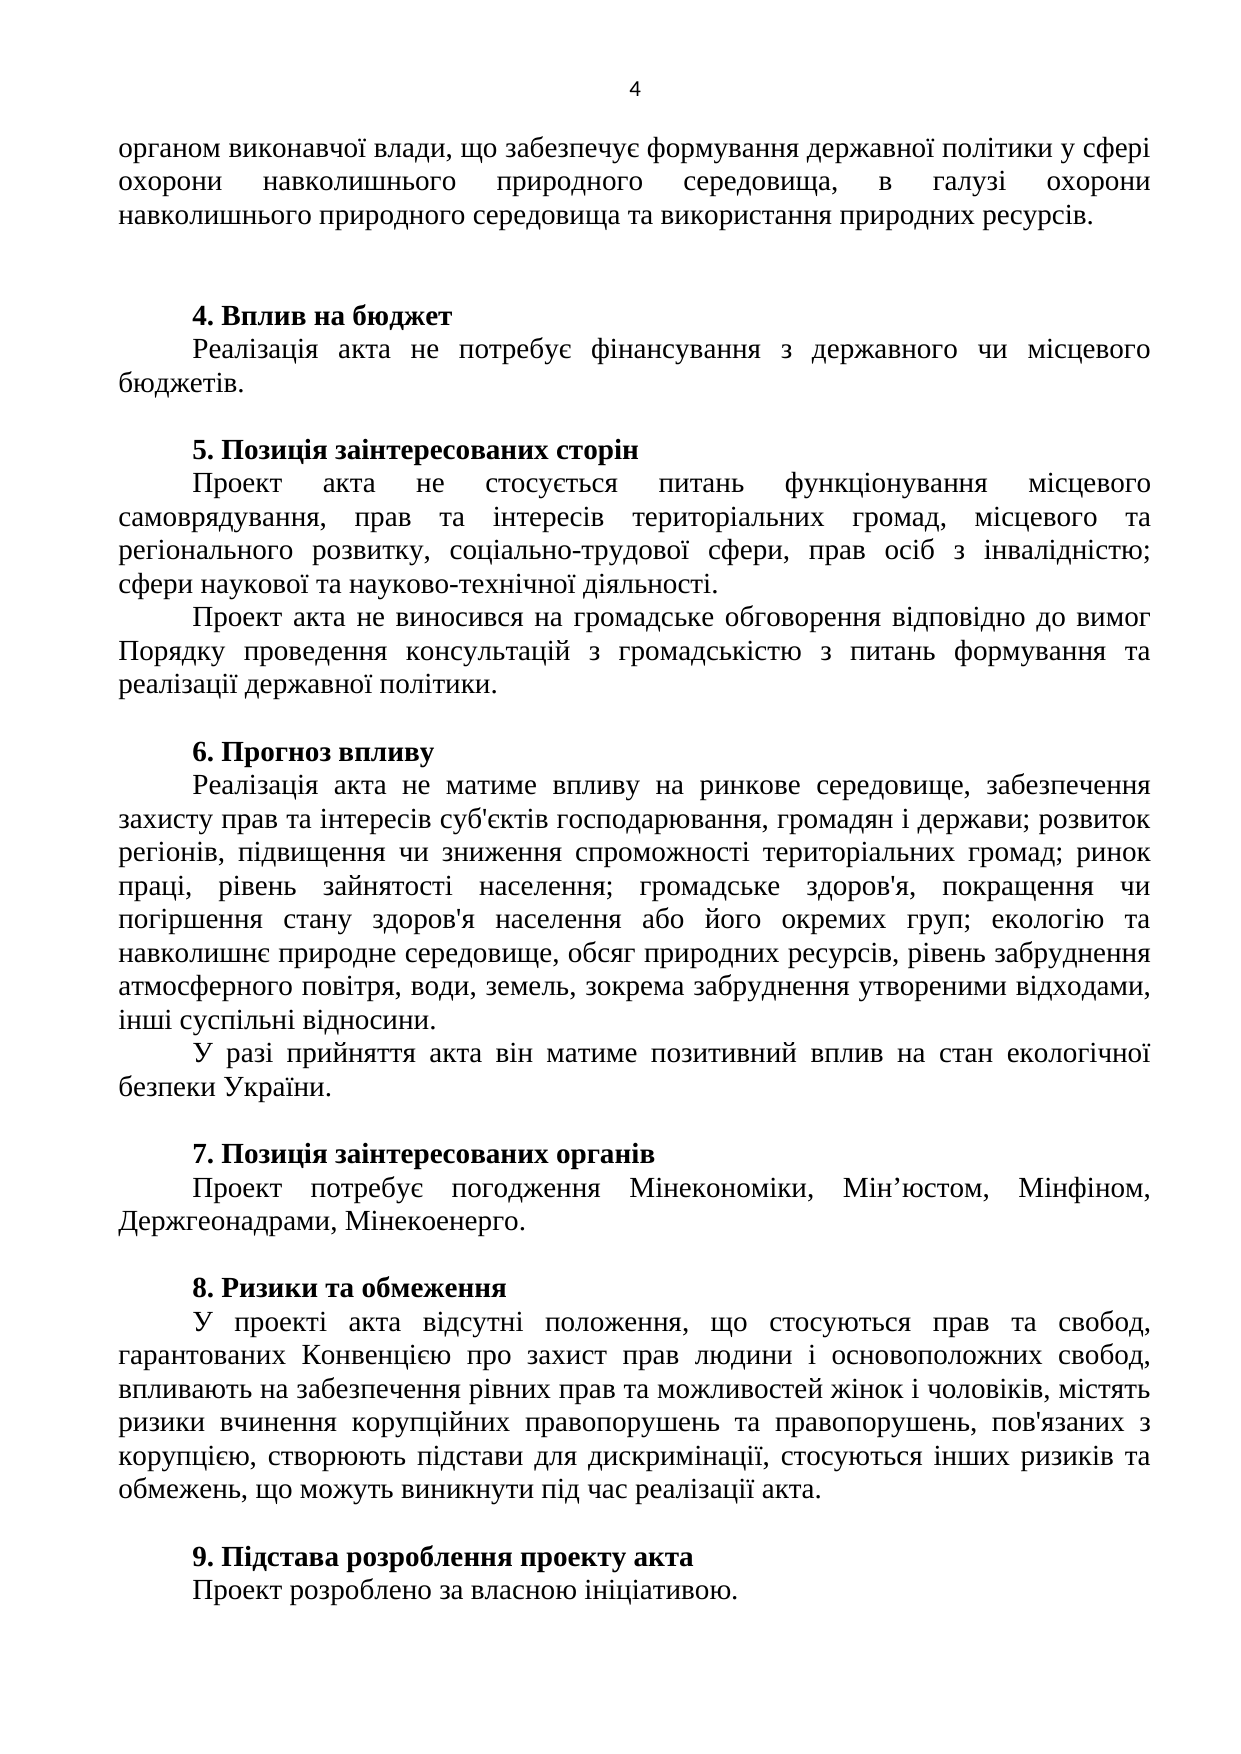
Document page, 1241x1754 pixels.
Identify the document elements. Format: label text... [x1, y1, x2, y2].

text Реалізація акта не матиме впливу на ринкове середовище, забезпечення захисту прав та інтересів суб'єктів господарювання, громадян і держави; розвиток регіонів, підвищення чи зниження спроможності територіальних громад; ринок праці, рівень зайнятості населення; громадське здоров'я, покращення чи погіршення стану здоров'я населення або його окремих груп; екологію та навколишнє природне середовище, обсяг природних ресурсів, рівень забруднення атмосферного повітря, води, земель, зокрема забруднення утвореними відходами, інші суспільні відносини. [118, 767, 1152, 1036]
text 7. Позиція заінтересованих органів [118, 1136, 1152, 1170]
text 9. Підстава розроблення проекту акта [118, 1539, 1152, 1572]
text У разі прийняття акта він матиме позитивний вплив на стан екологічної безпеки України. [118, 1036, 1152, 1103]
text 5. Позиція заінтересованих сторін [118, 432, 1152, 465]
text 8. Ризики та обмеження [118, 1270, 1152, 1304]
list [118, 130, 1152, 231]
text У проекті акта відсутні положення, що стосуються прав та свобод, гарантованих Конвенцією про захист прав людини і основоположних свобод, впливають на забезпечення рівних прав та можливостей жінок і чоловіків, містять ризики вчинення корупційних правопорушень та правопорушень, пов'язаних з корупцією, створюють підстави для дискримінації, стосуються інших ризиків та обмежень, що можуть виникнути під час реалізації акта. [118, 1304, 1152, 1505]
text 4. Вплив на бюджет [118, 298, 1152, 331]
text Проект акта не стосується питань функціонування місцевого самоврядування, прав та інтересів територіальних громад, місцевого та регіонального розвитку, соціально-трудової сфери, прав осіб з інвалідністю; сфери наукової та науково-технічної діяльності. [118, 465, 1152, 599]
text 6. Прогноз впливу [118, 734, 1152, 767]
text Проект розроблено за власною ініціативою. [118, 1572, 1152, 1606]
text Проект акта не виносився на громадське обговорення відповідно до вимог Порядку проведення консультацій з громадськістю з питань формування та реалізації державної політики. [118, 599, 1152, 700]
text Реалізація акта не потребує фінансування з державного чи місцевого бюджетів. [118, 331, 1152, 398]
text Проект потребує погодження Мінекономіки, Мін’юстом, Мінфіном, Держгеонадрами, Мінекоенерго. [118, 1170, 1152, 1237]
